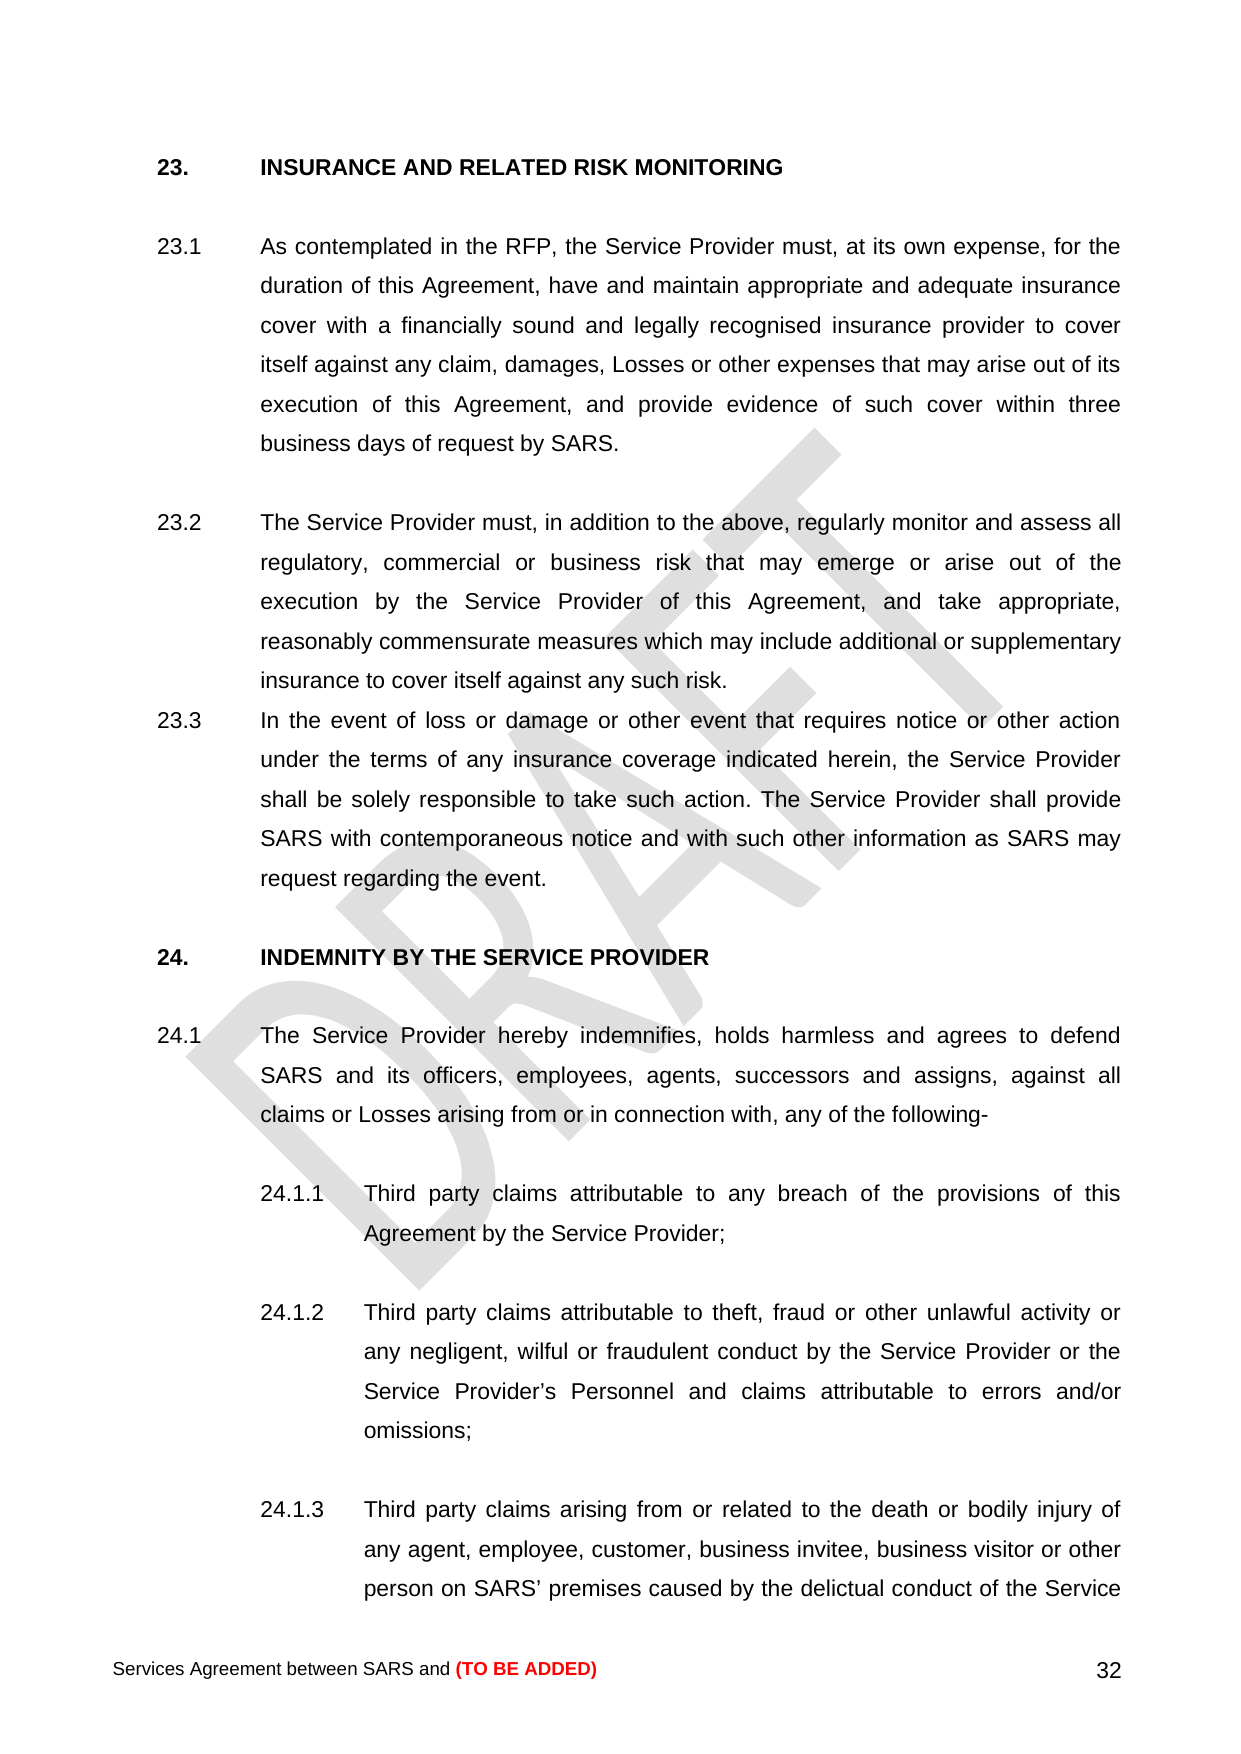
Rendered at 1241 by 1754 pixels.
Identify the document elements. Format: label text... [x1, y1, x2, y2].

list INSURANCE AND RELATED RISK MONITORING [157, 154, 1122, 180]
list The Service Provider must, in addition to the above, regularly monitor and assess all regulatory, commercial or business risk that may emerge or arise out of the execution by the Service Provider of this Agreement, and take appropriate, reasonably commensurate measures which may include additional or supplementary insurance to cover itself against any such risk. [157, 509, 1122, 693]
list INDEMNITY BY THE SERVICE PROVIDER [157, 943, 1122, 970]
list The Service Provider hereby indemnifies, holds harmless and agrees to defend SARS and its officers, employees, agents, successors and assigns, against all claims or Losses arising from or in connection with, any of the following- [157, 1022, 1122, 1128]
list Third party claims attributable to theft, fraud or other unlawful activity or any negligent, wilful or fraudulent conduct by the Service Provider or the Service Provider’s Personnel and claims attributable to errors and/or omissions; [260, 1299, 1122, 1444]
list Third party claims attributable to any breach of the provisions of this Agreement by the Service Provider; [260, 1180, 1122, 1246]
list As contemplated in the RFP, the Service Provider must, at its own expense, for the duration of this Agreement, have and maintain appropriate and adequate insurance cover with a financially sound and legally recognised insurance provider to cover itself against any claim, damages, Losses or other expenses that may arise out of its execution of this Agreement, and provide evidence of such cover within three business days of request by SARS. [157, 233, 1122, 457]
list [260, 1496, 1122, 1602]
list In the event of loss or damage or other event that requires notice or other action under the terms of any insurance coverage indicated herein, the Service Provider shall be solely responsible to take such action. The Service Provider shall provide SARS with contemporaneous notice and with such other information as SARS may request regarding the event. [157, 707, 1122, 891]
